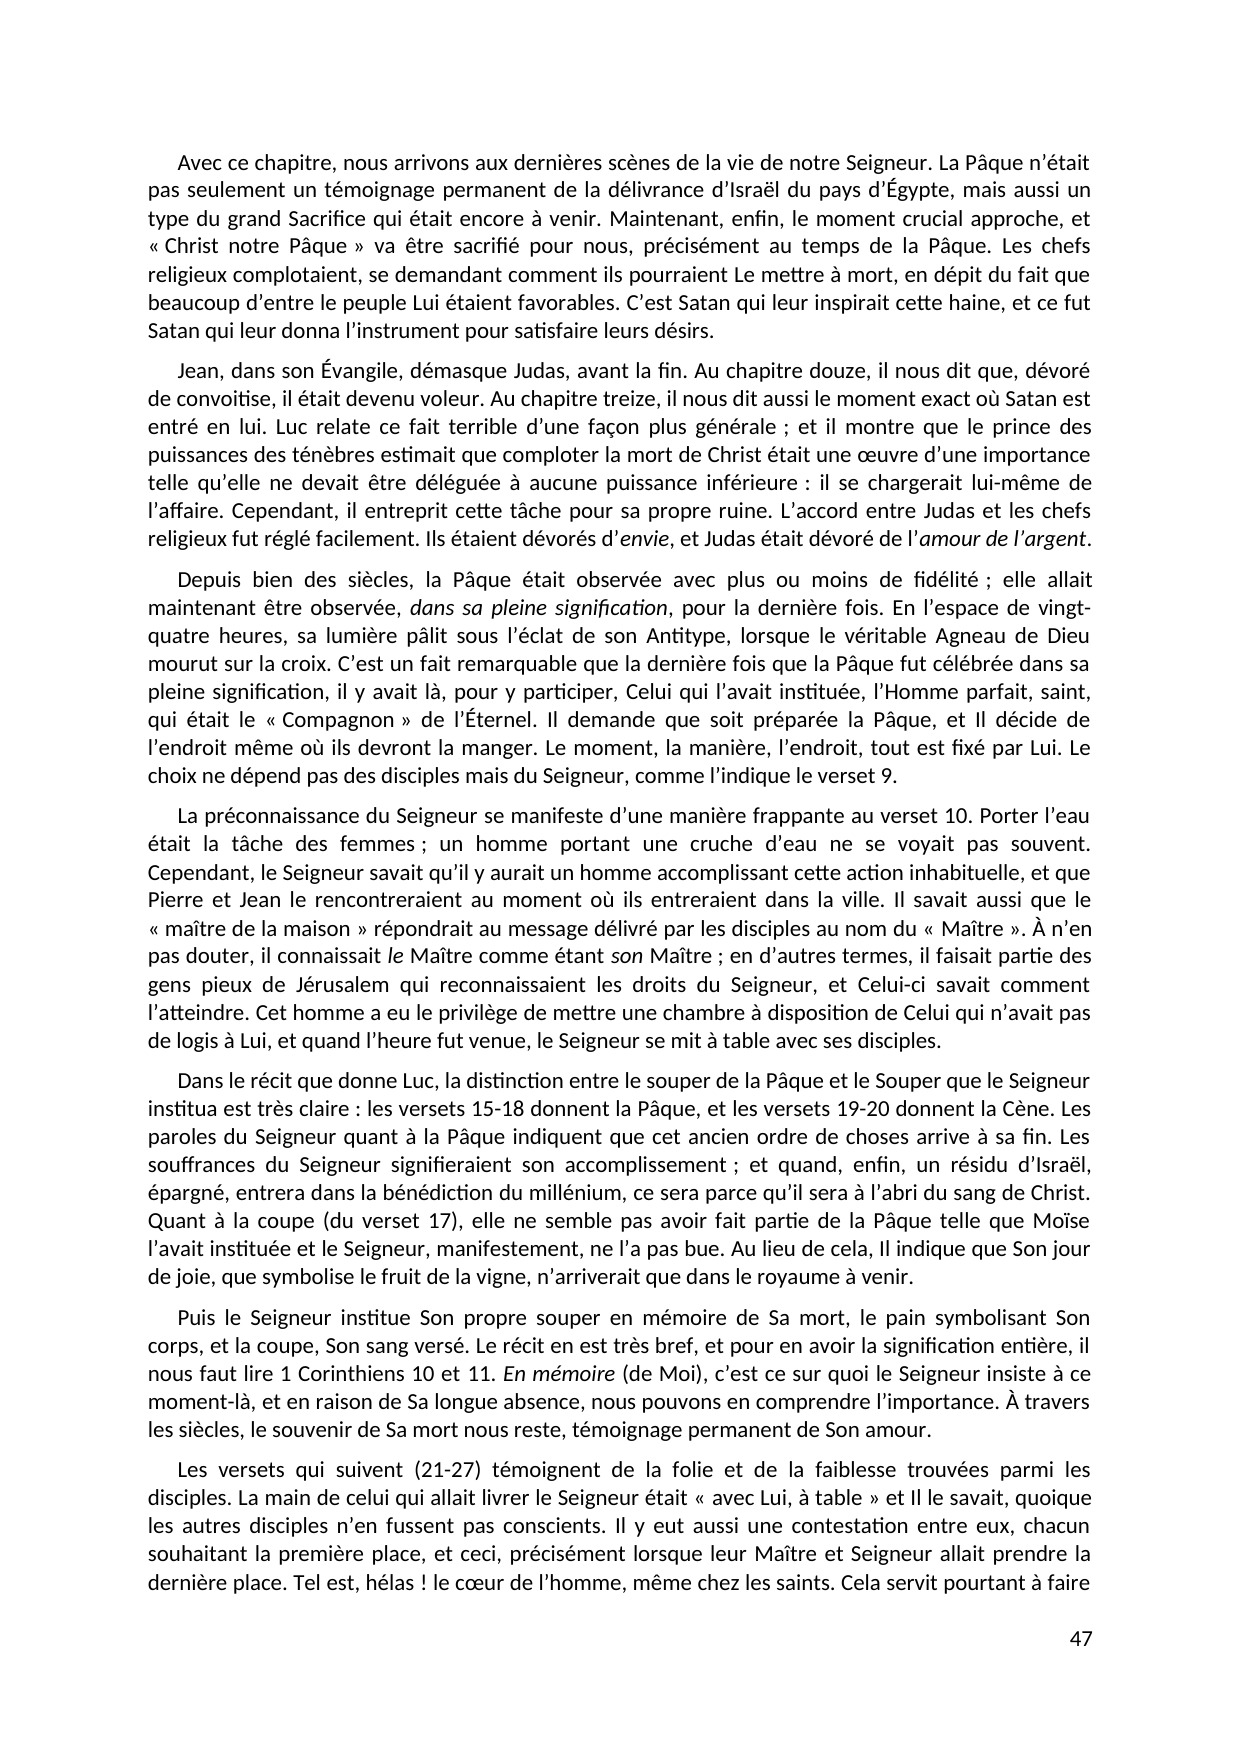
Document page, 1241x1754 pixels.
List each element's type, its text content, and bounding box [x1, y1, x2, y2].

text Puis le Seigneur institue Son propre souper en mémoire de Sa mort, le pain symbolisant Son corps, et la coupe, Son sang versé. Le récit en est très bref, et pour en avoir la signification entière, il nous faut lire 1 Corinthiens 10 et 11. En mémoire (de Moi), c’est ce sur quoi le Seigneur insiste à ce moment-là, et en raison de Sa longue absence, nous pouvons en comprendre l’importance. À travers les siècles, le souvenir de Sa mort nous reste, témoignage permanent de Son amour. [148, 1303, 1093, 1443]
text Dans le récit que donne Luc, la distinction entre le souper de la Pâque et le Souper que le Seigneur institua est très claire : les versets 15-18 donnent la Pâque, et les versets 19-20 donnent la Cène. Les paroles du Seigneur quant à la Pâque indiquent que cet ancien ordre de choses arrive à sa fin. Les souffrances du Seigneur signifieraient son accomplissement ; et quand, enfin, un résidu d’Israël, épargné, entrera dans la bénédiction du millénium, ce sera parce qu’il sera à l’abri du sang de Christ. Quant à la coupe (du verset 17), elle ne semble pas avoir fait partie de la Pâque telle que Moïse l’avait instituée et le Seigneur, manifestement, ne l’a pas bue. Au lieu de cela, Il indique que Son jour de joie, que symbolise le fruit de la vigne, n’arriverait que dans le royaume à venir. [148, 1066, 1093, 1290]
text Avec ce chapitre, nous arrivons aux dernières scènes de la vie de notre Seigneur. La Pâque n’était pas seulement un témoignage permanent de la délivrance d’Israël du pays d’Égypte, mais aussi un type du grand Sacrifice qui était encore à venir. Maintenant, enfin, le moment crucial approche, et « Christ notre Pâque » va être sacrifié pour nous, précisément au temps de la Pâque. Les chefs religieux complotaient, se demandant comment ils pourraient Le mettre à mort, en dépit du fait que beaucoup d’entre le peuple Lui étaient favorables. C’est Satan qui leur inspirait cette haine, et ce fut Satan qui leur donna l’instrument pour satisfaire leurs désirs. [148, 148, 1093, 344]
text La préconnaissance du Seigneur se manifeste d’une manière frappante au verset 10. Porter l’eau était la tâche des femmes ; un homme portant une cruche d’eau ne se voyait pas souvent. Cependant, le Seigneur savait qu’il y aurait un homme accomplissant cette action inhabituelle, et que Pierre et Jean le rencontreraient au moment où ils entreraient dans la ville. Il savait aussi que le « maître de la maison » répondrait au message délivré par les disciples au nom du « Maître ». À n’en pas douter, il connaissait le Maître comme étant son Maître ; en d’autres termes, il faisait partie des gens pieux de Jérusalem qui reconnaissaient les droits du Seigneur, et Celui-ci savait comment l’atteindre. Cet homme a eu le privilège de mettre une chambre à disposition de Celui qui n’avait pas de logis à Lui, et quand l’heure fut venue, le Seigneur se mit à table avec ses disciples. [148, 802, 1093, 1054]
text Depuis bien des siècles, la Pâque était observée avec plus ou moins de fidélité ; elle allait maintenant être observée, dans sa pleine signification, pour la dernière fois. En l’espace de vingt-quatre heures, sa lumière pâlit sous l’éclat de son Antitype, lorsque le véritable Agneau de Dieu mourut sur la croix. C’est un fait remarquable que la dernière fois que la Pâque fut célébrée dans sa pleine signification, il y avait là, pour y participer, Celui qui l’avait instituée, l’Homme parfait, saint, qui était le « Compagnon » de l’Éternel. Il demande que soit préparée la Pâque, et Il décide de l’endroit même où ils devront la manger. Le moment, la manière, l’endroit, tout est fixé par Lui. Le choix ne dépend pas des disciples mais du Seigneur, comme l’indique le verset 9. [148, 565, 1093, 789]
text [148, 1456, 1093, 1596]
text Jean, dans son Évangile, démasque Judas, avant la fin. Au chapitre douze, il nous dit que, dévoré de convoitise, il était devenu voleur. Au chapitre treize, il nous dit aussi le moment exact où Satan est entré en lui. Luc relate ce fait terrible d’une façon plus générale ; et il montre que le prince des puissances des ténèbres estimait que comploter la mort de Christ était une œuvre d’une importance telle qu’elle ne devait être déléguée à aucune puissance inférieure : il se chargerait lui-même de l’affaire. Cependant, il entreprit cette tâche pour sa propre ruine. L’accord entre Judas et les chefs religieux fut réglé facilement. Ils étaient dévorés d’envie, et Judas était dévoré de l’amour de l’argent. [148, 356, 1093, 552]
